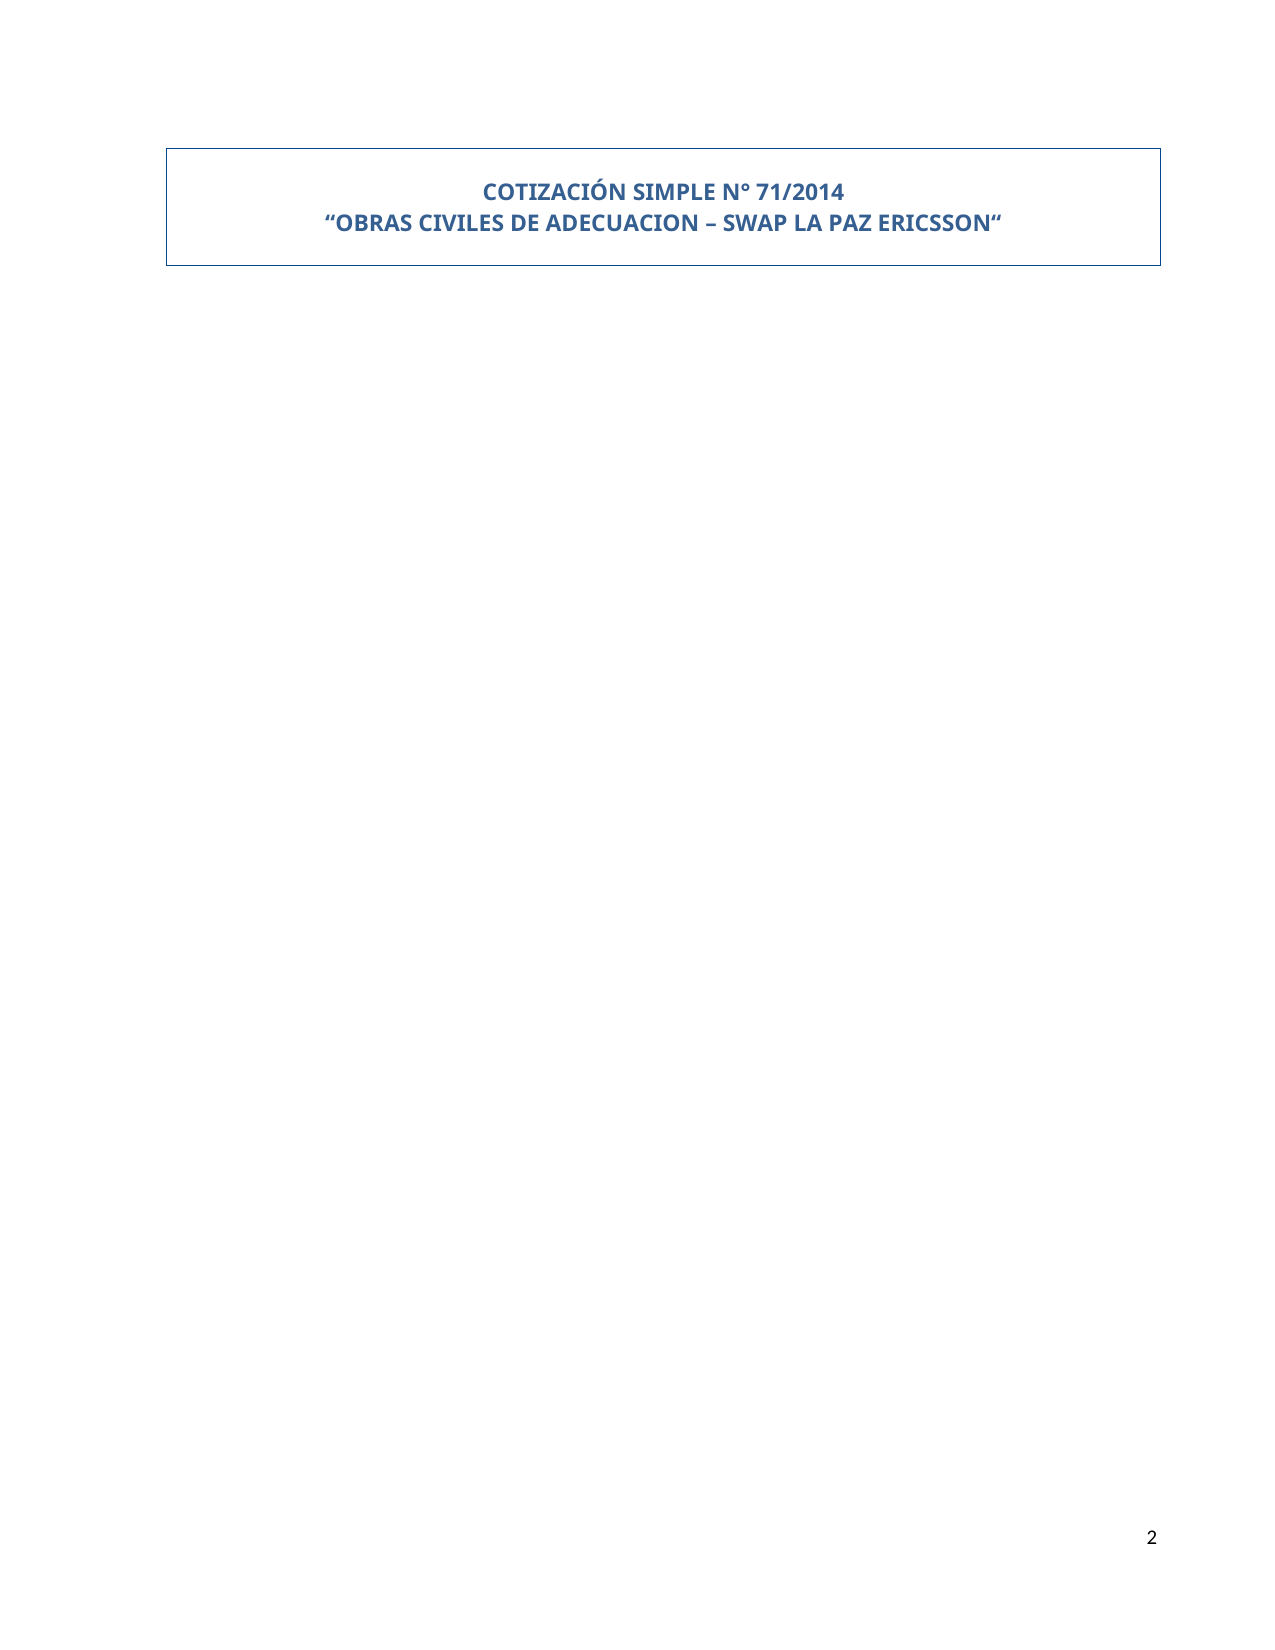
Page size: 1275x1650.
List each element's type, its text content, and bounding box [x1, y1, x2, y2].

table_header COTIZACIÓN SIMPLE N° 71/2014 “OBRAS CIVILES DE ADECUACION – SWAP LA PAZ ERICSSON“ [167, 149, 1160, 264]
